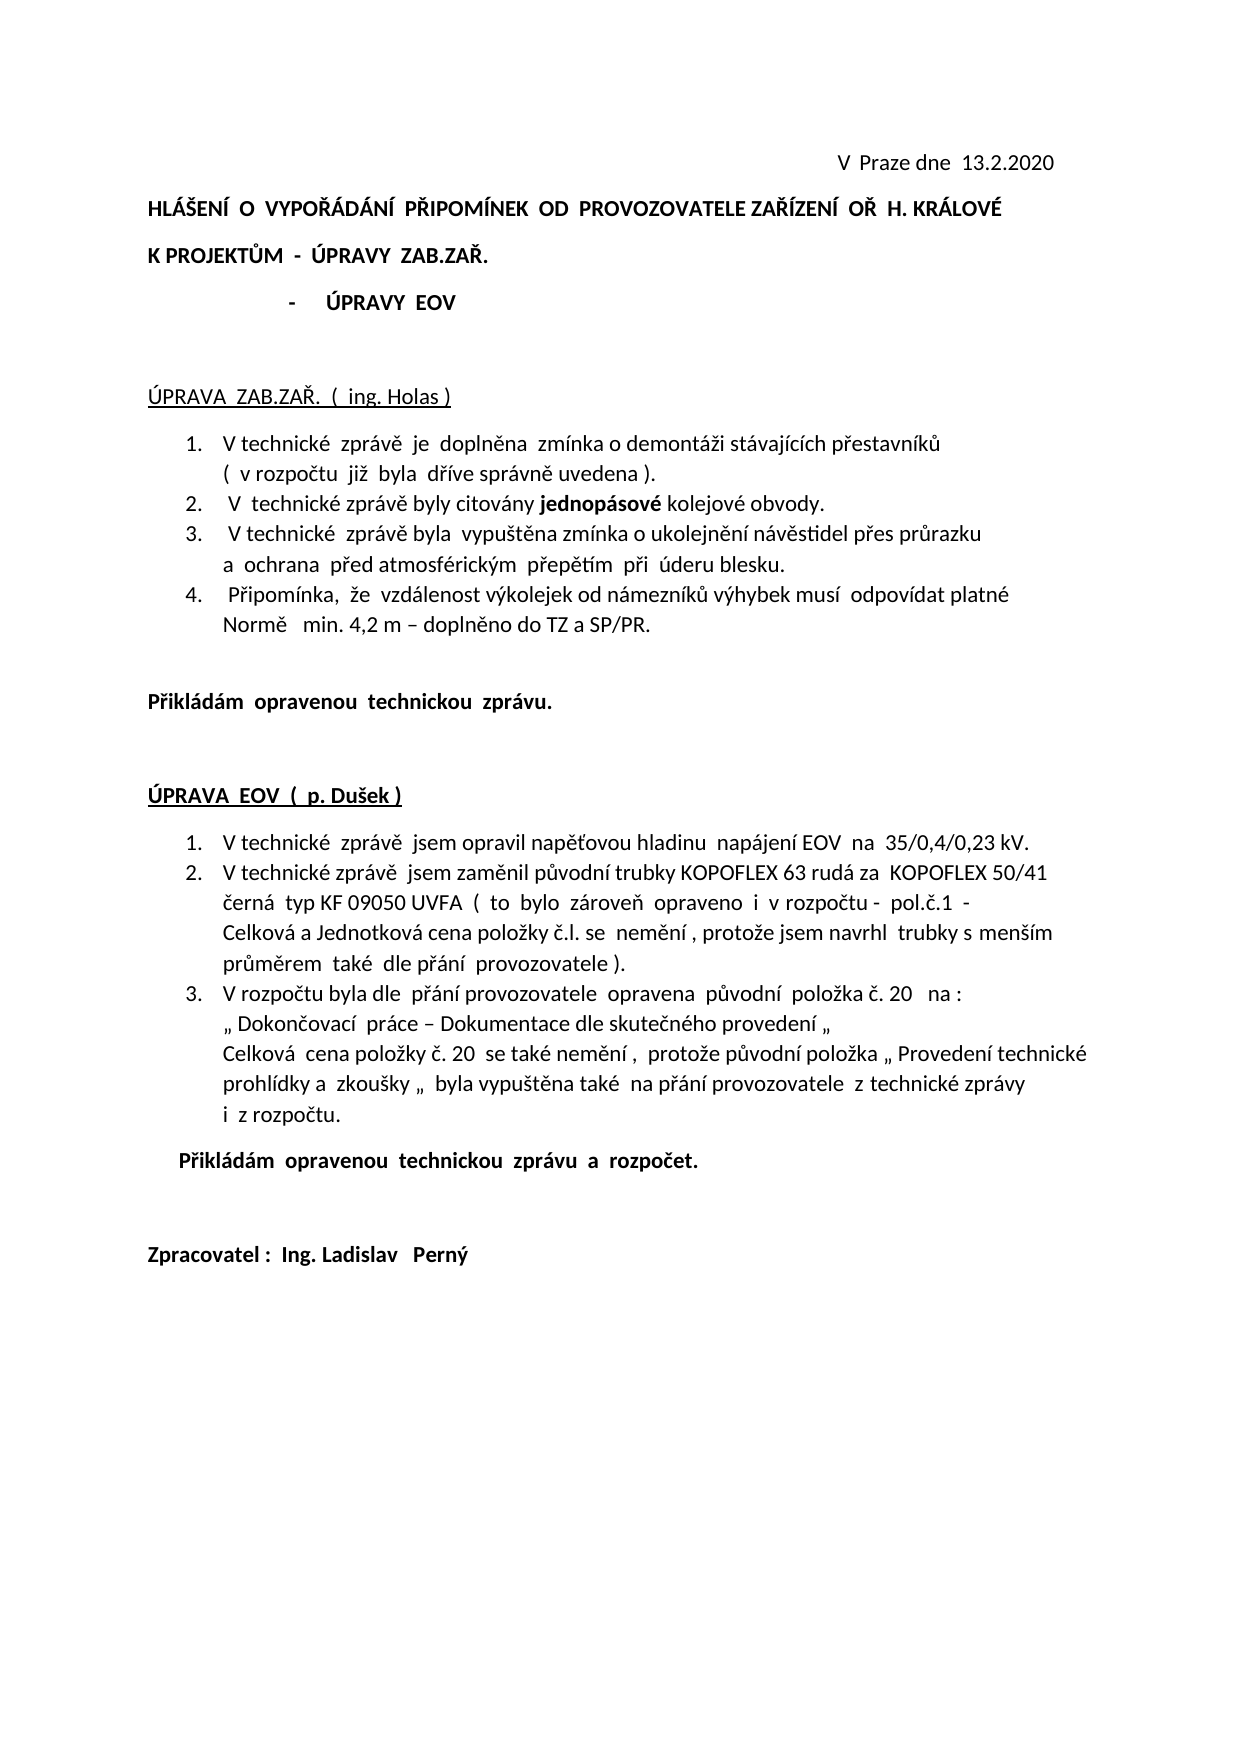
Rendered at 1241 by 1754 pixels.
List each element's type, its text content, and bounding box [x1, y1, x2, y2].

list V technické zprávě byla vypuštěna zmínka o ukolejnění návěstidel přes průrazku [185, 519, 1093, 547]
list Celková a Jednotková cena položky č.l. se nemění , protože jsem navrhl trubky s menším průměrem také dle přání provozovatele ). [223, 918, 1093, 977]
list V technické zprávě byly citovány jednopásové kolejové obvody. [185, 489, 1093, 517]
text ÚPRAVA EOV ( p. Dušek ) [148, 781, 1093, 809]
list V technické zprávě jsem zaměnil původní trubky KOPOFLEX 63 rudá za KOPOFLEX 50/41 černá typ KF 09050 UVFA ( to bylo zároveň opraveno i v rozpočtu - pol.č.1 - [185, 858, 1093, 916]
list a ochrana před atmosférickým přepětím při úderu blesku. [223, 550, 1093, 578]
list i z rozpočtu. [223, 1100, 1093, 1128]
text Zpracovatel : Ing. Ladislav Perný [148, 1240, 1093, 1268]
text ÚPRAVA ZAB.ZAŘ. ( ing. Holas ) [148, 382, 1093, 410]
text V Praze dne 13.2.2020 [148, 148, 1093, 176]
list Připomínka, že vzdálenost výkolejek od námezníků výhybek musí odpovídat platné [185, 580, 1093, 608]
list ( v rozpočtu již byla dříve správně uvedena ). [223, 459, 1093, 487]
list V rozpočtu byla dle přání provozovatele opravena původní položka č. 20 na : [185, 979, 1093, 1007]
list V technické zprávě je doplněna zmínka o demontáži stávajících přestavníků [185, 429, 1093, 457]
text K PROJEKTŮM - ÚPRAVY ZAB.ZAŘ. [148, 241, 1093, 269]
text Přikládám opravenou technickou zprávu a rozpočet. [148, 1147, 1093, 1174]
text HLÁŠENÍ O VYPOŘÁDÁNÍ PŘIPOMÍNEK OD PROVOZOVATELE ZAŘÍZENÍ OŘ H. KRÁLOVÉ [148, 194, 1093, 222]
list Celková cena položky č. 20 se také nemění , protože původní položka „ Provedení technické prohlídky a zkoušky „ byla vypuštěna také na přání provozovatele z technické zprávy [223, 1039, 1093, 1097]
list „ Dokončovací práce – Dokumentace dle skutečného provedení „ [223, 1009, 1093, 1037]
list ÚPRAVY EOV [288, 288, 1093, 316]
list Normě min. 4,2 m – doplněno do TZ a SP/PR. [223, 610, 1093, 638]
list V technické zprávě jsem opravil napěťovou hladinu napájení EOV na 35/0,4/0,23 kV. [185, 828, 1093, 856]
text Přikládám opravenou technickou zprávu. [148, 687, 1093, 715]
